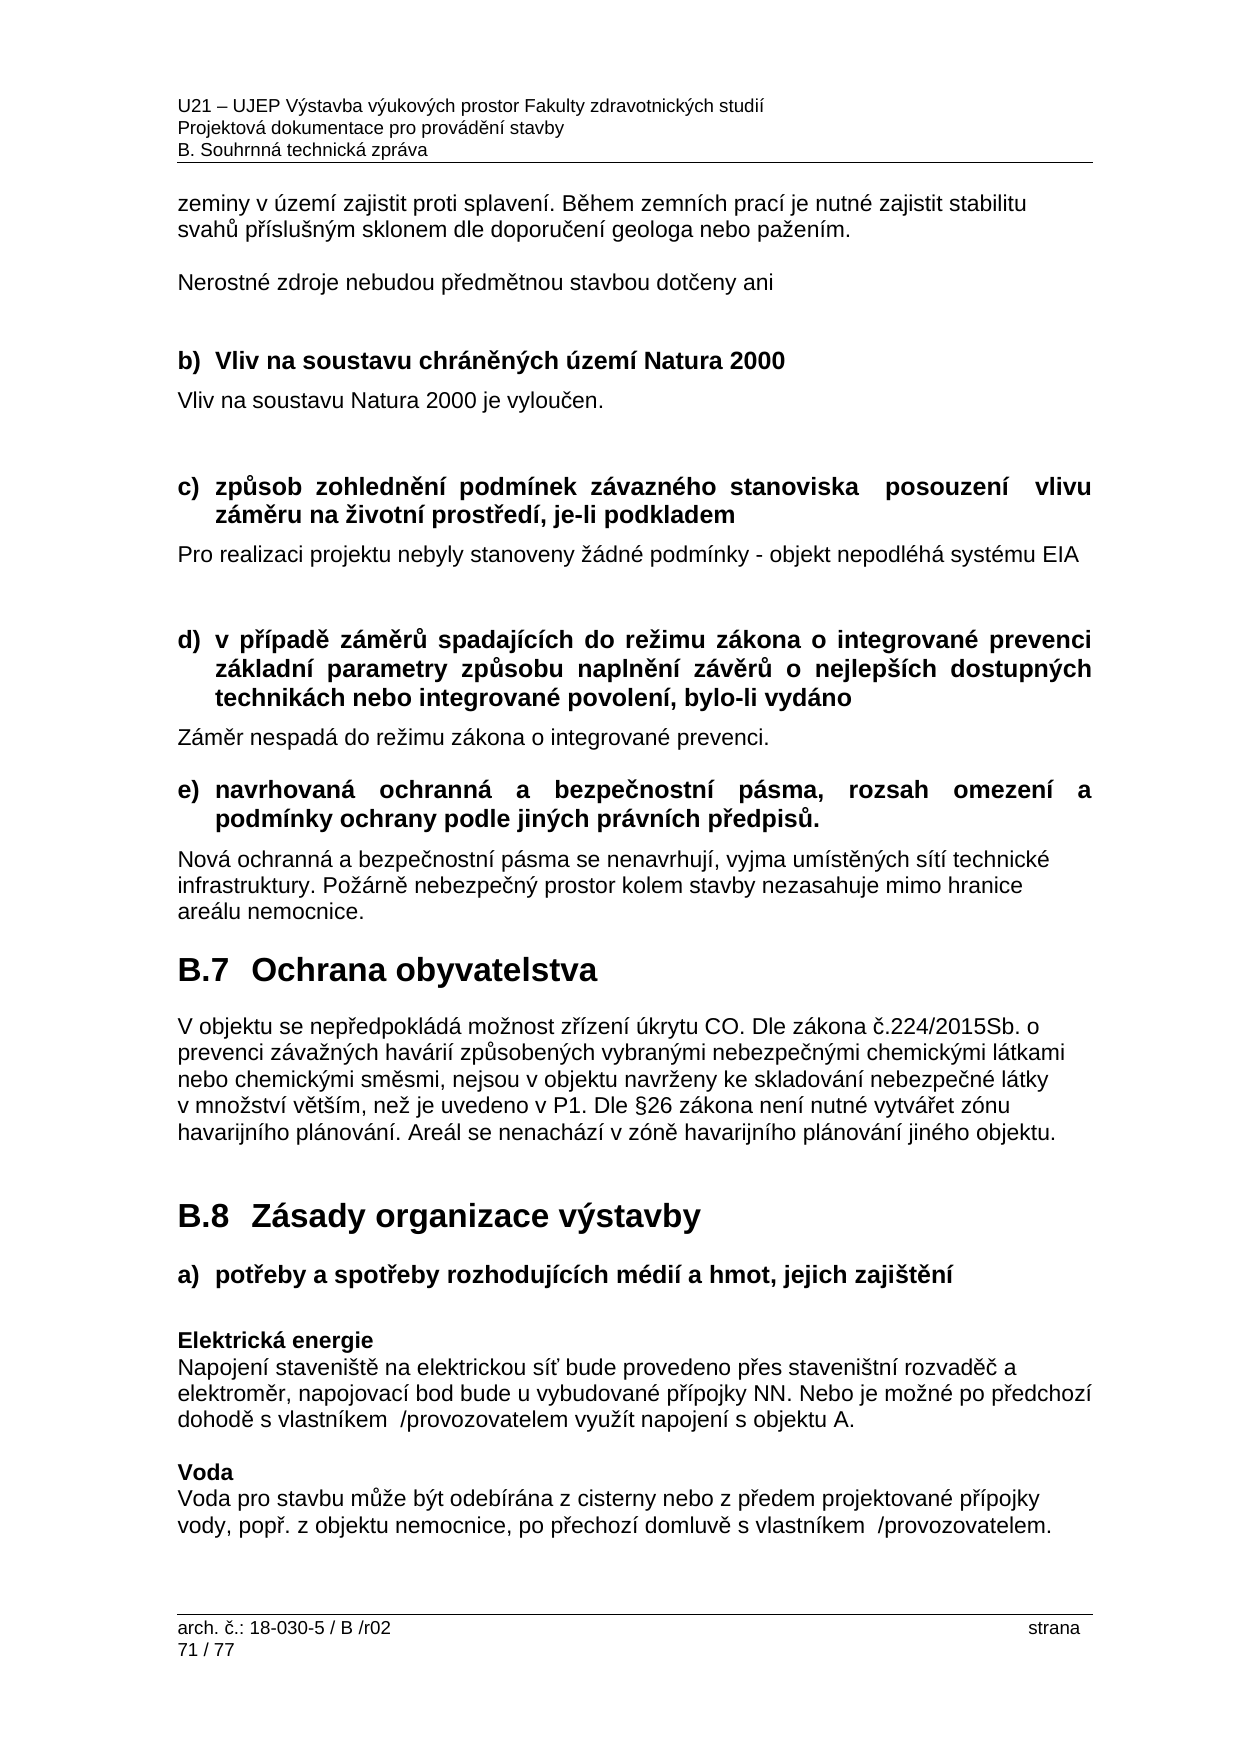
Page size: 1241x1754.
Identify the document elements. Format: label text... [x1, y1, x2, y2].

text Záměr nespadá do režimu zákona o integrované prevenci. [177, 724, 1093, 751]
text V objektu se nepředpokládá možnost zřízení úkrytu CO. Dle zákona č.224/2015Sb. o prevenci závažných havárií způsobených vybranými nebezpečnými chemickými látkami nebo chemickými směsmi, nejsou v objektu navrženy ke skladování nebezpečné látky v množství větším, než je uvedeno v P1. Dle §26 zákona není nutné vytvářet zónu havarijního plánování. Areál se nenachází v zóně havarijního plánování jiného objektu. [177, 1013, 1093, 1145]
text Vliv na soustavu Natura 2000 je vyloučen. [177, 387, 1093, 414]
text Nová ochranná a bezpečnostní pásma se nenavrhují, vyjma umístěných sítí technické infrastruktury. Požárně nebezpečný prostor kolem stavby nezasahuje mimo hranice areálu nemocnice. [177, 846, 1093, 924]
list navrhovaná ochranná a bezpečnostní pásma, rozsah omezení a podmínky ochrany podle jiných právních předpisů. [177, 776, 1093, 833]
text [177, 189, 1093, 242]
list Vliv na soustavu chráněných území Natura 2000 [177, 346, 1093, 375]
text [177, 1485, 1093, 1538]
text Elektrická energie [177, 1327, 1093, 1353]
list v případě záměrů spadajících do režimu zákona o integrované prevenci základní parametry způsobu naplnění závěrů o nejlepších dostupných technikách nebo integrované povolení, bylo-li vydáno [177, 625, 1093, 712]
text Pro realizaci projektu nebyly stanoveny žádné podmínky - objekt nepodléhá systému EIA [177, 541, 1093, 568]
text Napojení staveniště na elektrickou síť bude provedeno přes staveništní rozvaděč a elektroměr, napojovací bod bude u vybudované přípojky NN. Nebo je možné po předchozí dohodě s vlastníkem /provozovatelem využít napojení s objektu A. [177, 1353, 1093, 1433]
list potřeby a spotřeby rozhodujících médií a hmot, jejich zajištění [177, 1259, 1093, 1288]
subtitle Ochrana obyvatelstva [177, 949, 1093, 988]
text Voda [177, 1459, 1093, 1485]
subtitle Zásady organizace výstavby [177, 1196, 1093, 1234]
text Nerostné zdroje nebudou předmětnou stavbou dotčeny ani [177, 268, 1093, 295]
list způsob zohlednění podmínek závazného stanoviska posouzení vlivu záměru na životní prostředí, je-li podkladem [177, 471, 1093, 529]
